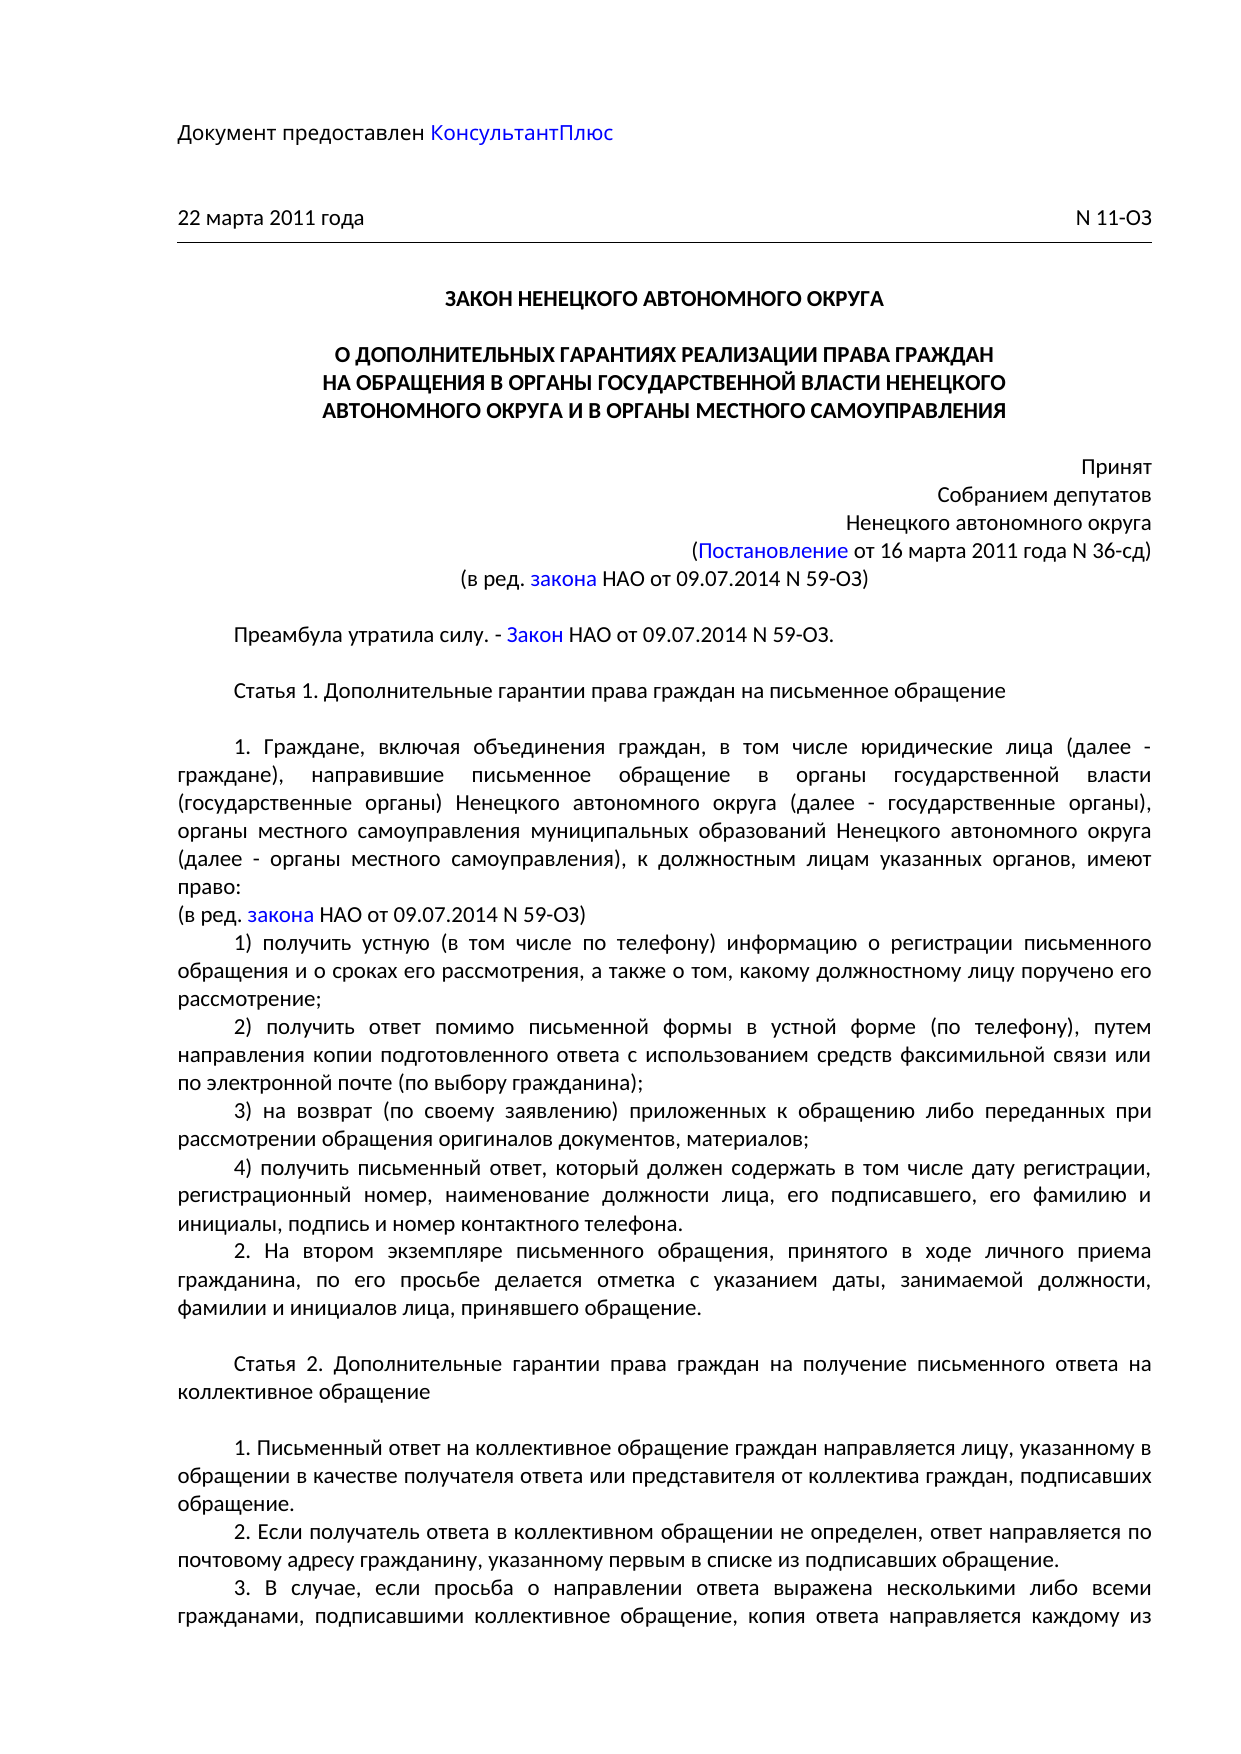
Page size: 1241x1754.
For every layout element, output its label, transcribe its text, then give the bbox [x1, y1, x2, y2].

text Статья 2. Дополнительные гарантии права граждан на получение письменного ответа на коллективное обращение [177, 1349, 1152, 1405]
text (Постановление от 16 марта 2011 года N 36-сд) [177, 536, 1152, 564]
text Принят [177, 452, 1152, 480]
text 1. Письменный ответ на коллективное обращение граждан направляется лицу, указанному в обращении в качестве получателя ответа или представителя от коллектива граждан, подписавших обращение. [177, 1433, 1152, 1517]
text 3) на возврат (по своему заявлению) приложенных к обращению либо переданных при рассмотрении обращения оригиналов документов, материалов; [177, 1097, 1152, 1153]
title АВТОНОМНОГО ОКРУГА И В ОРГАНЫ МЕСТНОГО САМОУПРАВЛЕНИЯ [177, 396, 1152, 424]
table_header 22 марта 2011 года [177, 203, 664, 231]
text Преамбула утратила силу. - Закон НАО от 09.07.2014 N 59-ОЗ. [177, 620, 1152, 648]
table_header N 11-ОЗ [664, 203, 1152, 231]
text Собранием депутатов [177, 480, 1152, 508]
text Статья 1. Дополнительные гарантии права граждан на письменное обращение [177, 676, 1152, 704]
text 1. Граждане, включая объединения граждан, в том числе юридические лица (далее - граждане), направившие письменное обращение в органы государственной власти (государственные органы) Ненецкого автономного округа (далее - государственные органы), органы местного самоуправления муниципальных образований Ненецкого автономного округа (далее - органы местного самоуправления), к должностным лицам указанных органов, имеют право: [177, 732, 1152, 900]
text 2. Если получатель ответа в коллективном обращении не определен, ответ направляется по почтовому адресу гражданину, указанному первым в списке из подписавших обращение. [177, 1517, 1152, 1573]
text (в ред. закона НАО от 09.07.2014 N 59-ОЗ) [177, 564, 1152, 592]
title О ДОПОЛНИТЕЛЬНЫХ ГАРАНТИЯХ РЕАЛИЗАЦИИ ПРАВА ГРАЖДАН [177, 340, 1152, 368]
text Ненецкого автономного округа [177, 508, 1152, 536]
text 2) получить ответ помимо письменной формы в устной форме (по телефону), путем направления копии подготовленного ответа с использованием средств факсимильной связи или по электронной почте (по выбору гражданина); [177, 1012, 1152, 1097]
text 2. На втором экземпляре письменного обращения, принятого в ходе личного приема гражданина, по его просьбе делается отметка с указанием даты, занимаемой должности, фамилии и инициалов лица, принявшего обращение. [177, 1237, 1152, 1321]
title Документ предоставлен КонсультантПлюс [177, 118, 1152, 175]
text (в ред. закона НАО от 09.07.2014 N 59-ОЗ) [177, 900, 1152, 928]
text 1) получить устную (в том числе по телефону) информацию о регистрации письменного обращения и о сроках его рассмотрения, а также о том, какому должностному лицу поручено его рассмотрение; [177, 928, 1152, 1012]
text 4) получить письменный ответ, который должен содержать в том числе дату регистрации, регистрационный номер, наименование должности лица, его подписавшего, его фамилию и инициалы, подпись и номер контактного телефона. [177, 1153, 1152, 1237]
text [177, 1573, 1152, 1629]
title НА ОБРАЩЕНИЯ В ОРГАНЫ ГОСУДАРСТВЕННОЙ ВЛАСТИ НЕНЕЦКОГО [177, 368, 1152, 396]
title ЗАКОН НЕНЕЦКОГО АВТОНОМНОГО ОКРУГА [177, 284, 1152, 312]
